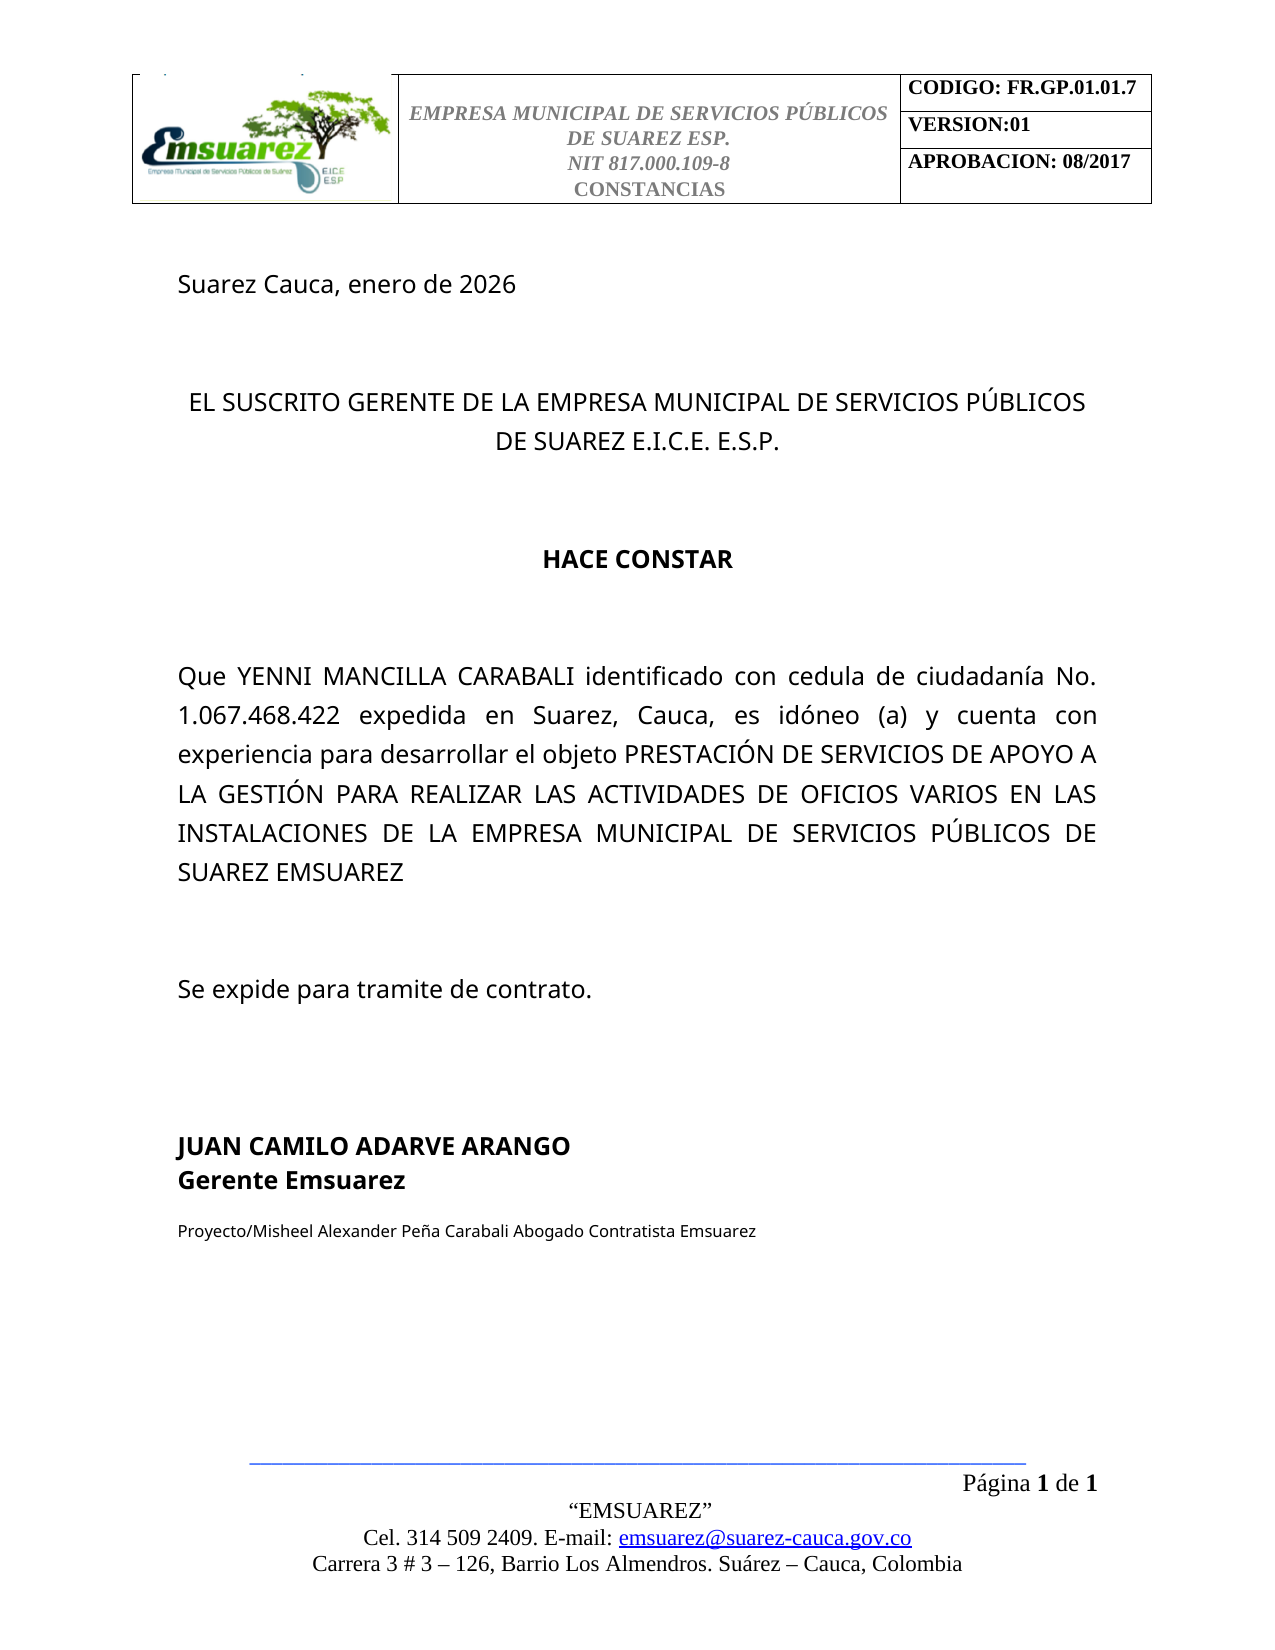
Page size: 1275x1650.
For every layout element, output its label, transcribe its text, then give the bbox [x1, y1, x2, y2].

text Que YENNI MANCILLA CARABALI identificado con cedula de ciudadanía No. 1.067.468.422 expedida en Suarez, Cauca, es idóneo (a) y cuenta con experiencia para desarrollar el objeto PRESTACIÓN DE SERVICIOS DE APOYO A LA GESTIÓN PARA REALIZAR LAS ACTIVIDADES DE OFICIOS VARIOS EN LAS INSTALACIONES DE LA EMPRESA MUNICIPAL DE SERVICIOS PÚBLICOS DE SUAREZ EMSUAREZ [177, 659, 1098, 889]
text HACE CONSTAR [177, 541, 1098, 575]
text JUAN CAMILO ADARVE ARANGO [177, 1129, 1098, 1163]
picture [140, 74, 392, 201]
text Se expide para tramite de contrato. [177, 972, 1098, 1006]
text Suarez Cauca, enero de 2026 [177, 267, 1098, 301]
text EL SUSCRITO GERENTE DE LA EMPRESA MUNICIPAL DE SERVICIOS PÚBLICOS DE SUAREZ E.I.C.E. E.S.P. [177, 384, 1098, 458]
text Proyecto/Misheel Alexander Peña Carabali Abogado Contratista Emsuarez [177, 1219, 1098, 1242]
text Gerente Emsuarez [177, 1163, 1098, 1197]
